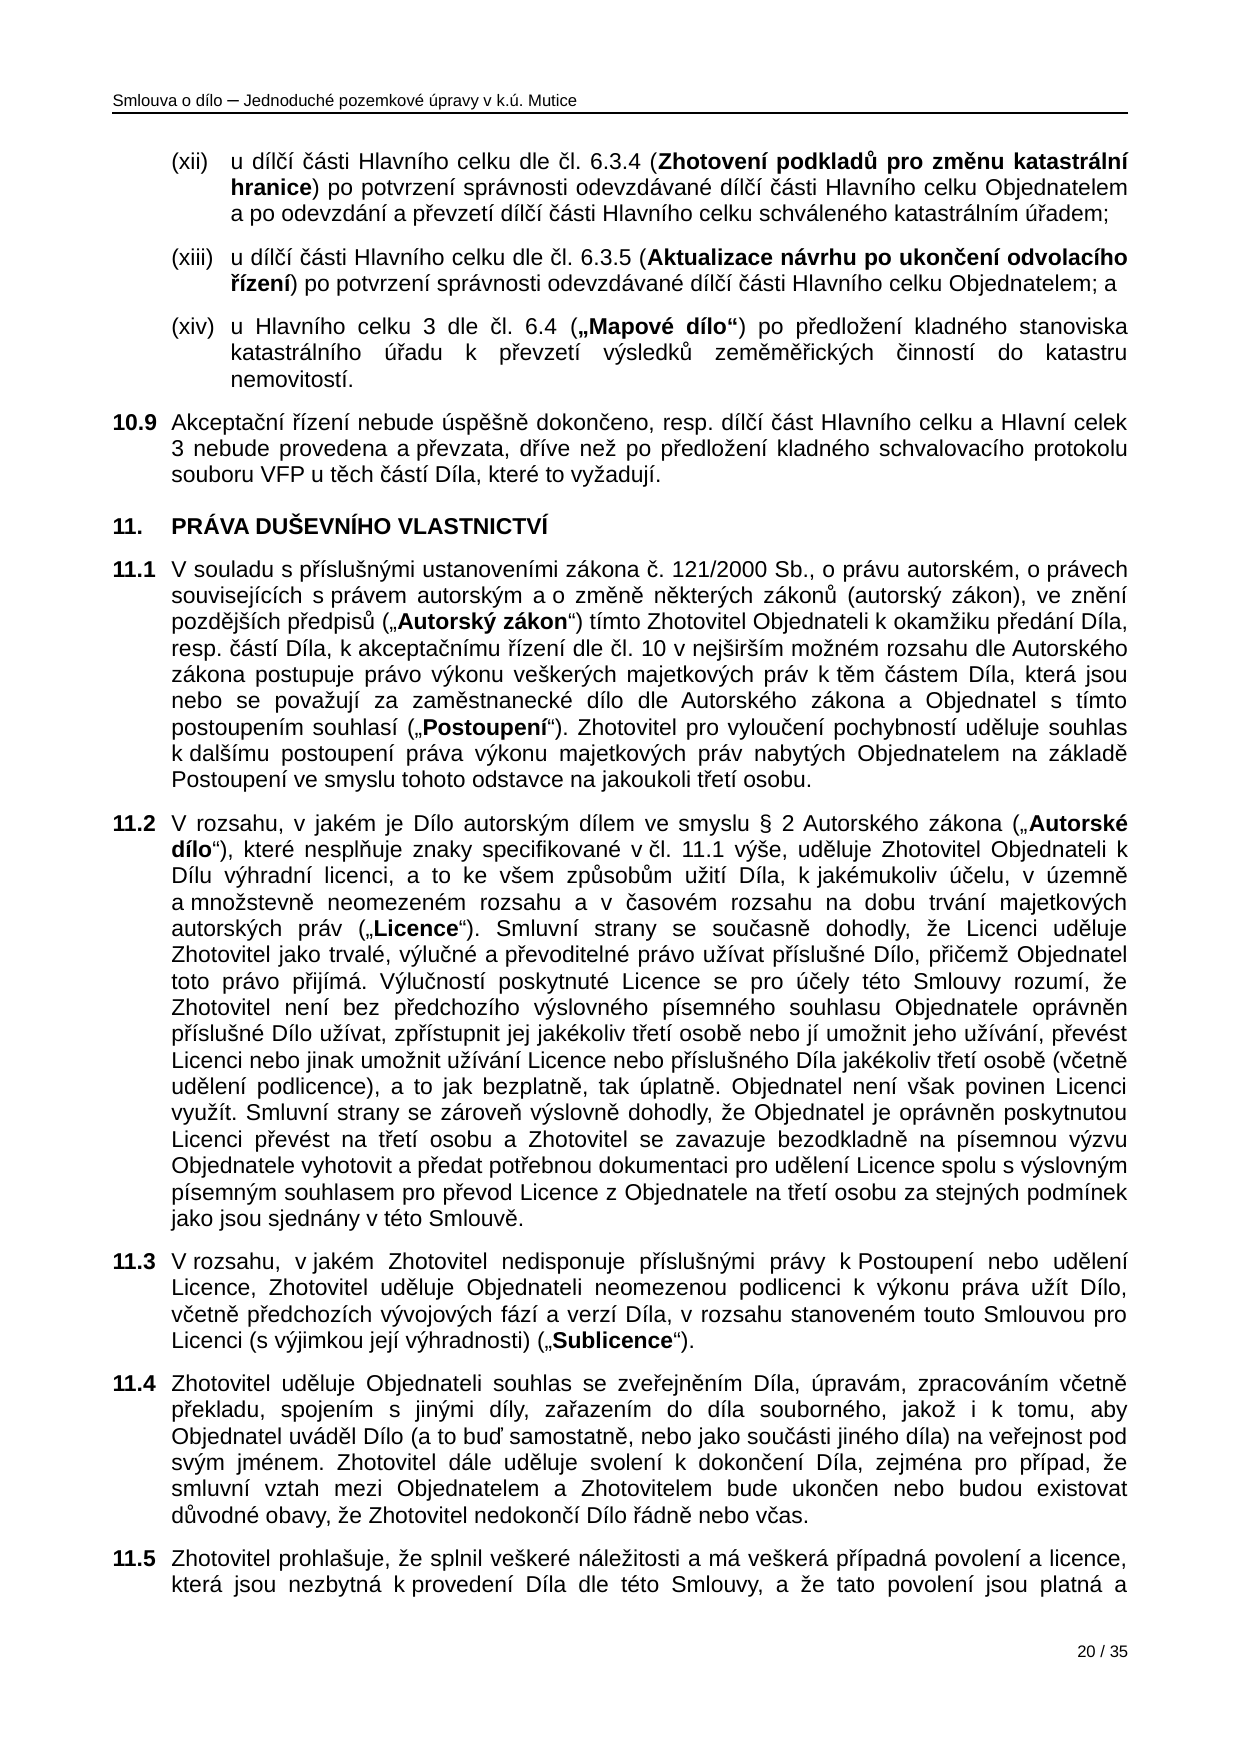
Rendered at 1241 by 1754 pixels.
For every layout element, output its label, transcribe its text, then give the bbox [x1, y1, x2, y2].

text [112, 1545, 1128, 1597]
text Akceptační řízení nebude úspěšně dokončeno, resp. dílčí část Hlavního celku a Hlavní celek 3 nebude provedena a převzata, dříve než po předložení kladného schvalovacího protokolu souboru VFP u těch částí Díla, které to vyžadují. [112, 408, 1128, 488]
text Zhotovitel uděluje Objednateli souhlas se zveřejněním Díla, úpravám, zpracováním včetně překladu, spojením s jinými díly, zařazením do díla souborného, jakož i k tomu, aby Objednatel uváděl Dílo (a to buď samostatně, nebo jako součásti jiného díla) na veřejnost pod svým jménem. Zhotovitel dále uděluje svolení k dokončení Díla, zejména pro případ, že smluvní vztah mezi Objednatelem a Zhotovitelem bude ukončen nebo budou existovat důvodné obavy, že Zhotovitel nedokončí Dílo řádně nebo včas. [112, 1370, 1128, 1528]
text V rozsahu, v jakém je Dílo autorským dílem ve smyslu § 2 Autorského zákona („Autorské dílo“), které nesplňuje znaky specifikované v čl. 11.1 výše, uděluje Zhotovitel Objednateli k Dílu výhradní licenci, a to ke všem způsobům užití Díla, k jakémukoliv účelu, v územně a množstevně neomezeném rozsahu a v časovém rozsahu na dobu trvání majetkových autorských práv („Licence“). Smluvní strany se současně dohodly, že Licenci uděluje Zhotovitel jako trvalé, výlučné a převoditelné právo užívat příslušné Dílo, přičemž Objednatel toto právo přijímá. Výlučností poskytnuté Licence se pro účely této Smlouvy rozumí, že Zhotovitel není bez předchozího výslovného písemného souhlasu Objednatele oprávněn příslušné Dílo užívat, zpřístupnit jej jakékoliv třetí osobě nebo jí umožnit jeho užívání, převést Licenci nebo jinak umožnit užívání Licence nebo příslušného Díla jakékoliv třetí osobě (včetně udělení podlicence), a to jak bezplatně, tak úplatně. Objednatel není však povinen Licenci využít. Smluvní strany se zároveň výslovně dohodly, že Objednatel je oprávněn poskytnutou Licenci převést na třetí osobu a Zhotovitel se zavazuje bezodkladně na písemnou výzvu Objednatele vyhotovit a předat potřebnou dokumentaci pro udělení Licence spolu s výslovným písemným souhlasem pro převod Licence z Objednatele na třetí osobu za stejných podmínek jako jsou sjednány v této Smlouvě. [112, 809, 1128, 1231]
text V rozsahu, v jakém Zhotovitel nedisponuje příslušnými právy k Postoupení nebo udělení Licence, Zhotovitel uděluje Objednateli neomezenou podlicenci k výkonu práva užít Dílo, včetně předchozích vývojových fází a verzí Díla, v rozsahu stanoveném touto Smlouvou pro Licenci (s výjimkou její výhradnosti) („Sublicence“). [112, 1248, 1128, 1353]
text V souladu s příslušnými ustanoveními zákona č. 121/2000 Sb., o právu autorském, o právech souvisejících s právem autorským a o změně některých zákonů (autorský zákon), ve znění pozdějších předpisů („Autorský zákon“) tímto Zhotovitel Objednateli k okamžiku předání Díla, resp. částí Díla, k akceptačnímu řízení dle čl. 10 v nejširším možném rozsahu dle Autorského zákona postupuje právo výkonu veškerých majetkových práv k těm částem Díla, která jsou nebo se považují za zaměstnanecké dílo dle Autorského zákona a Objednatel s tímto postoupením souhlasí („Postoupení“). Zhotovitel pro vyloučení pochybností uděluje souhlas k dalšímu postoupení práva výkonu majetkových práv nabytých Objednatelem na základě Postoupení ve smyslu tohoto odstavce na jakoukoli třetí osobu. [112, 556, 1128, 793]
text Práva duševního vlastnictví [112, 513, 1128, 539]
list u dílčí části Hlavního celku dle čl. 6.3.5 (Aktualizace návrhu po ukončení odvolacího řízení) po potvrzení správnosti odevzdávané dílčí části Hlavního celku Objednatelem; a [171, 243, 1128, 296]
list u Hlavního celku 3 dle čl. 6.4 („Mapové dílo“) po předložení kladného stanoviska katastrálního úřadu k převzetí výsledků zeměměřických činností do katastru nemovitostí. [171, 313, 1128, 392]
list u dílčí části Hlavního celku dle čl. 6.3.4 (Zhotovení podkladů pro změnu katastrální hranice) po potvrzení správnosti odevzdávané dílčí části Hlavního celku Objednatelem a po odevzdání a převzetí dílčí části Hlavního celku schváleného katastrálním úřadem; [171, 148, 1128, 227]
